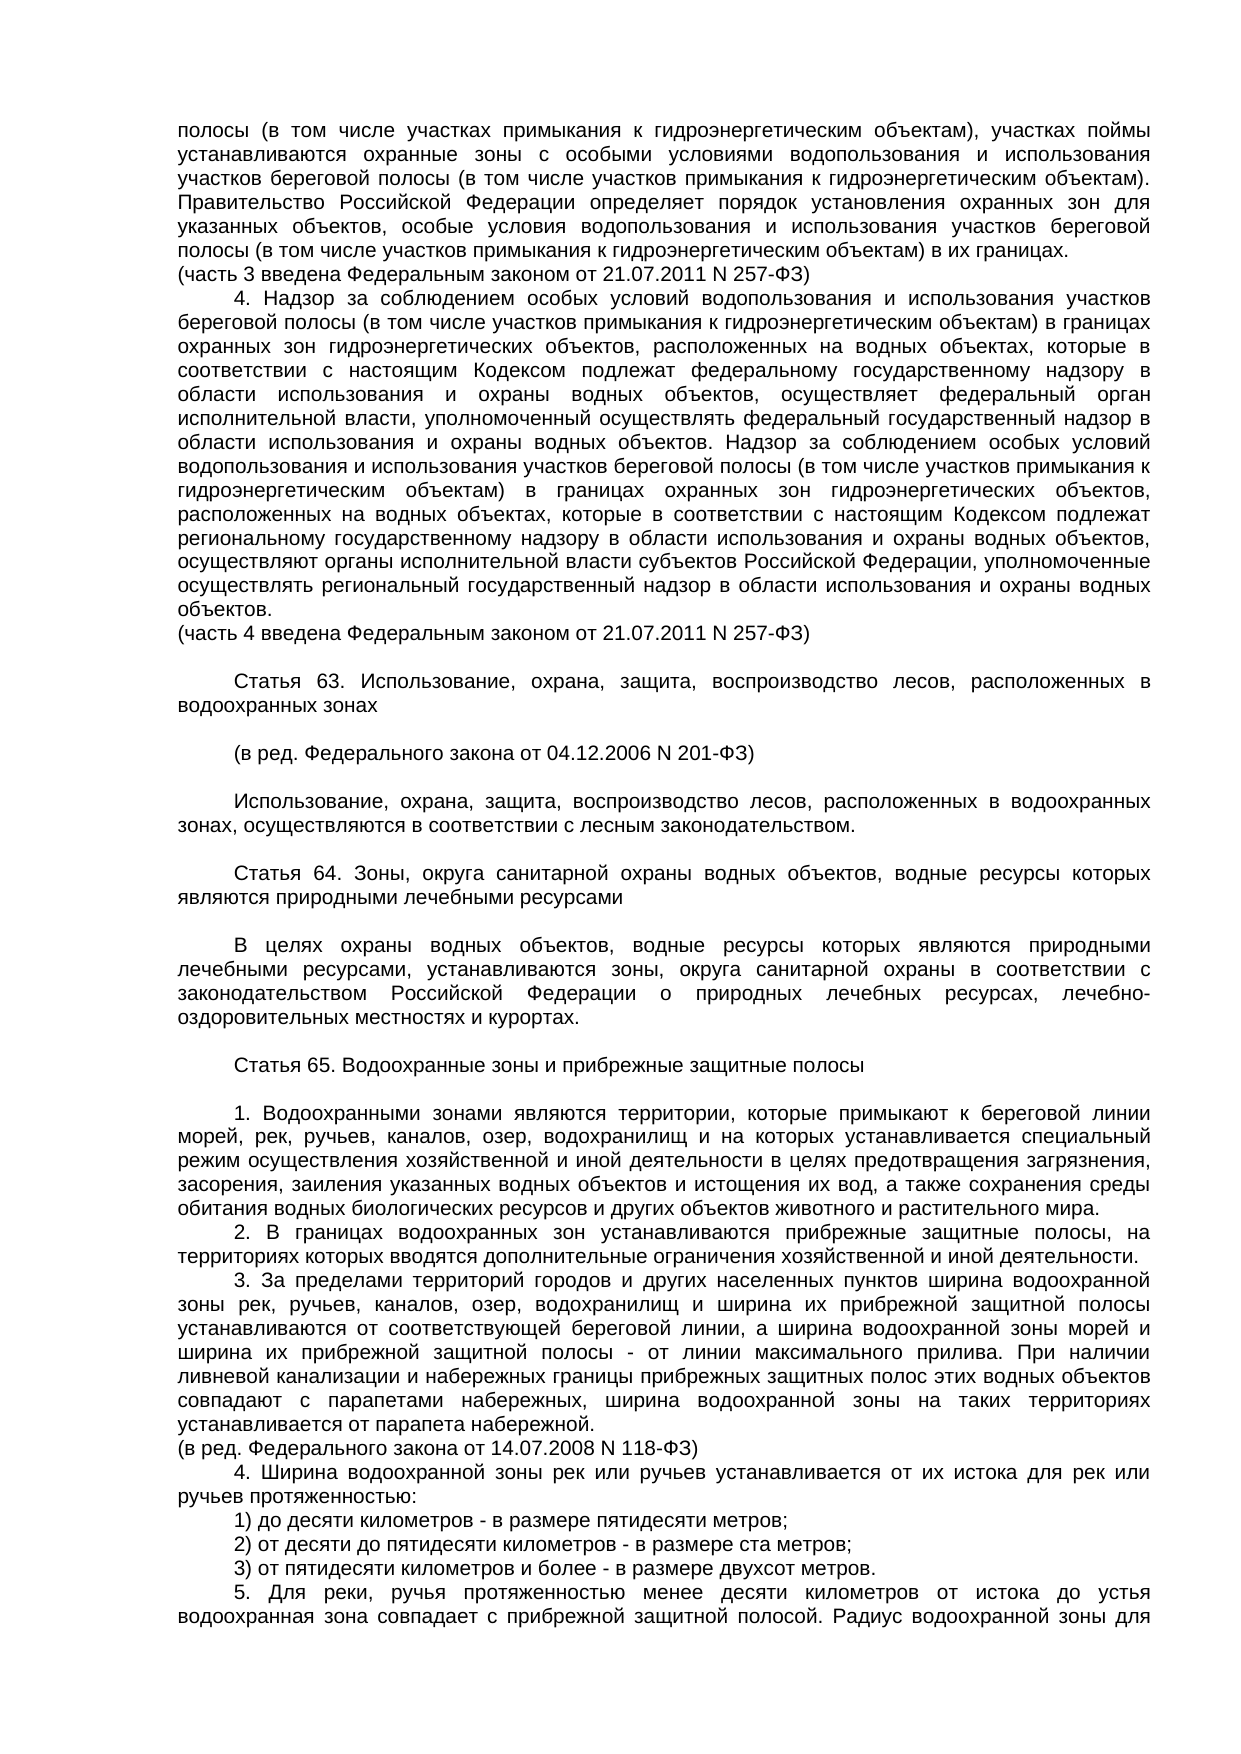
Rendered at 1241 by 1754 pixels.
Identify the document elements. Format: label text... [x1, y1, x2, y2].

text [177, 1579, 1152, 1627]
text 2. В границах водоохранных зон устанавливаются прибрежные защитные полосы, на территориях которых вводятся дополнительные ограничения хозяйственной и иной деятельности. [177, 1220, 1152, 1268]
text В целях охраны водных объектов, водные ресурсы которых являются природными лечебными ресурсами, устанавливаются зоны, округа санитарной охраны в соответствии с законодательством Российской Федерации о природных лечебных ресурсах, лечебно-оздоровительных местностях и курортах. [177, 933, 1152, 1028]
text Статья 65. Водоохранные зоны и прибрежные защитные полосы [177, 1052, 1152, 1076]
text 1) до десяти километров - в размере пятидесяти метров; [177, 1508, 1152, 1532]
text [177, 118, 1152, 262]
text 4. Надзор за соблюдением особых условий водопользования и использования участков береговой полосы (в том числе участков примыкания к гидроэнергетическим объектам) в границах охранных зон гидроэнергетических объектов, расположенных на водных объектах, которые в соответствии с настоящим Кодексом подлежат федеральному государственному надзору в области использования и охраны водных объектов, осуществляет федеральный орган исполнительной власти, уполномоченный осуществлять федеральный государственный надзор в области использования и охраны водных объектов. Надзор за соблюдением особых условий водопользования и использования участков береговой полосы (в том числе участков примыкания к гидроэнергетическим объектам) в границах охранных зон гидроэнергетических объектов, расположенных на водных объектах, которые в соответствии с настоящим Кодексом подлежат региональному государственному надзору в области использования и охраны водных объектов, осуществляют органы исполнительной власти субъектов Российской Федерации, уполномоченные осуществлять региональный государственный надзор в области использования и охраны водных объектов. [177, 286, 1152, 621]
text (часть 4 введена Федеральным законом от 21.07.2011 N 257-ФЗ) [177, 621, 1152, 645]
text 3. За пределами территорий городов и других населенных пунктов ширина водоохранной зоны рек, ручьев, каналов, озер, водохранилищ и ширина их прибрежной защитной полосы устанавливаются от соответствующей береговой линии, а ширина водоохранной зоны морей и ширина их прибрежной защитной полосы - от линии максимального прилива. При наличии ливневой канализации и набережных границы прибрежных защитных полос этих водных объектов совпадают с парапетами набережных, ширина водоохранной зоны на таких территориях устанавливается от парапета набережной. [177, 1268, 1152, 1436]
text 3) от пятидесяти километров и более - в размере двухсот метров. [177, 1556, 1152, 1579]
text Статья 63. Использование, охрана, защита, воспроизводство лесов, расположенных в водоохранных зонах [177, 669, 1152, 717]
text (часть 3 введена Федеральным законом от 21.07.2011 N 257-ФЗ) [177, 262, 1152, 286]
text 1. Водоохранными зонами являются территории, которые примыкают к береговой линии морей, рек, ручьев, каналов, озер, водохранилищ и на которых устанавливается специальный режим осуществления хозяйственной и иной деятельности в целях предотвращения загрязнения, засорения, заиления указанных водных объектов и истощения их вод, а также сохранения среды обитания водных биологических ресурсов и других объектов животного и растительного мира. [177, 1100, 1152, 1220]
text 4. Ширина водоохранной зоны рек или ручьев устанавливается от их истока для рек или ручьев протяженностью: [177, 1460, 1152, 1508]
text 2) от десяти до пятидесяти километров - в размере ста метров; [177, 1532, 1152, 1556]
text Использование, охрана, защита, воспроизводство лесов, расположенных в водоохранных зонах, осуществляются в соответствии с лесным законодательством. [177, 789, 1152, 837]
text (в ред. Федерального закона от 14.07.2008 N 118-ФЗ) [177, 1436, 1152, 1460]
text (в ред. Федерального закона от 04.12.2006 N 201-ФЗ) [177, 741, 1152, 765]
text Статья 64. Зоны, округа санитарной охраны водных объектов, водные ресурсы которых являются природными лечебными ресурсами [177, 861, 1152, 909]
